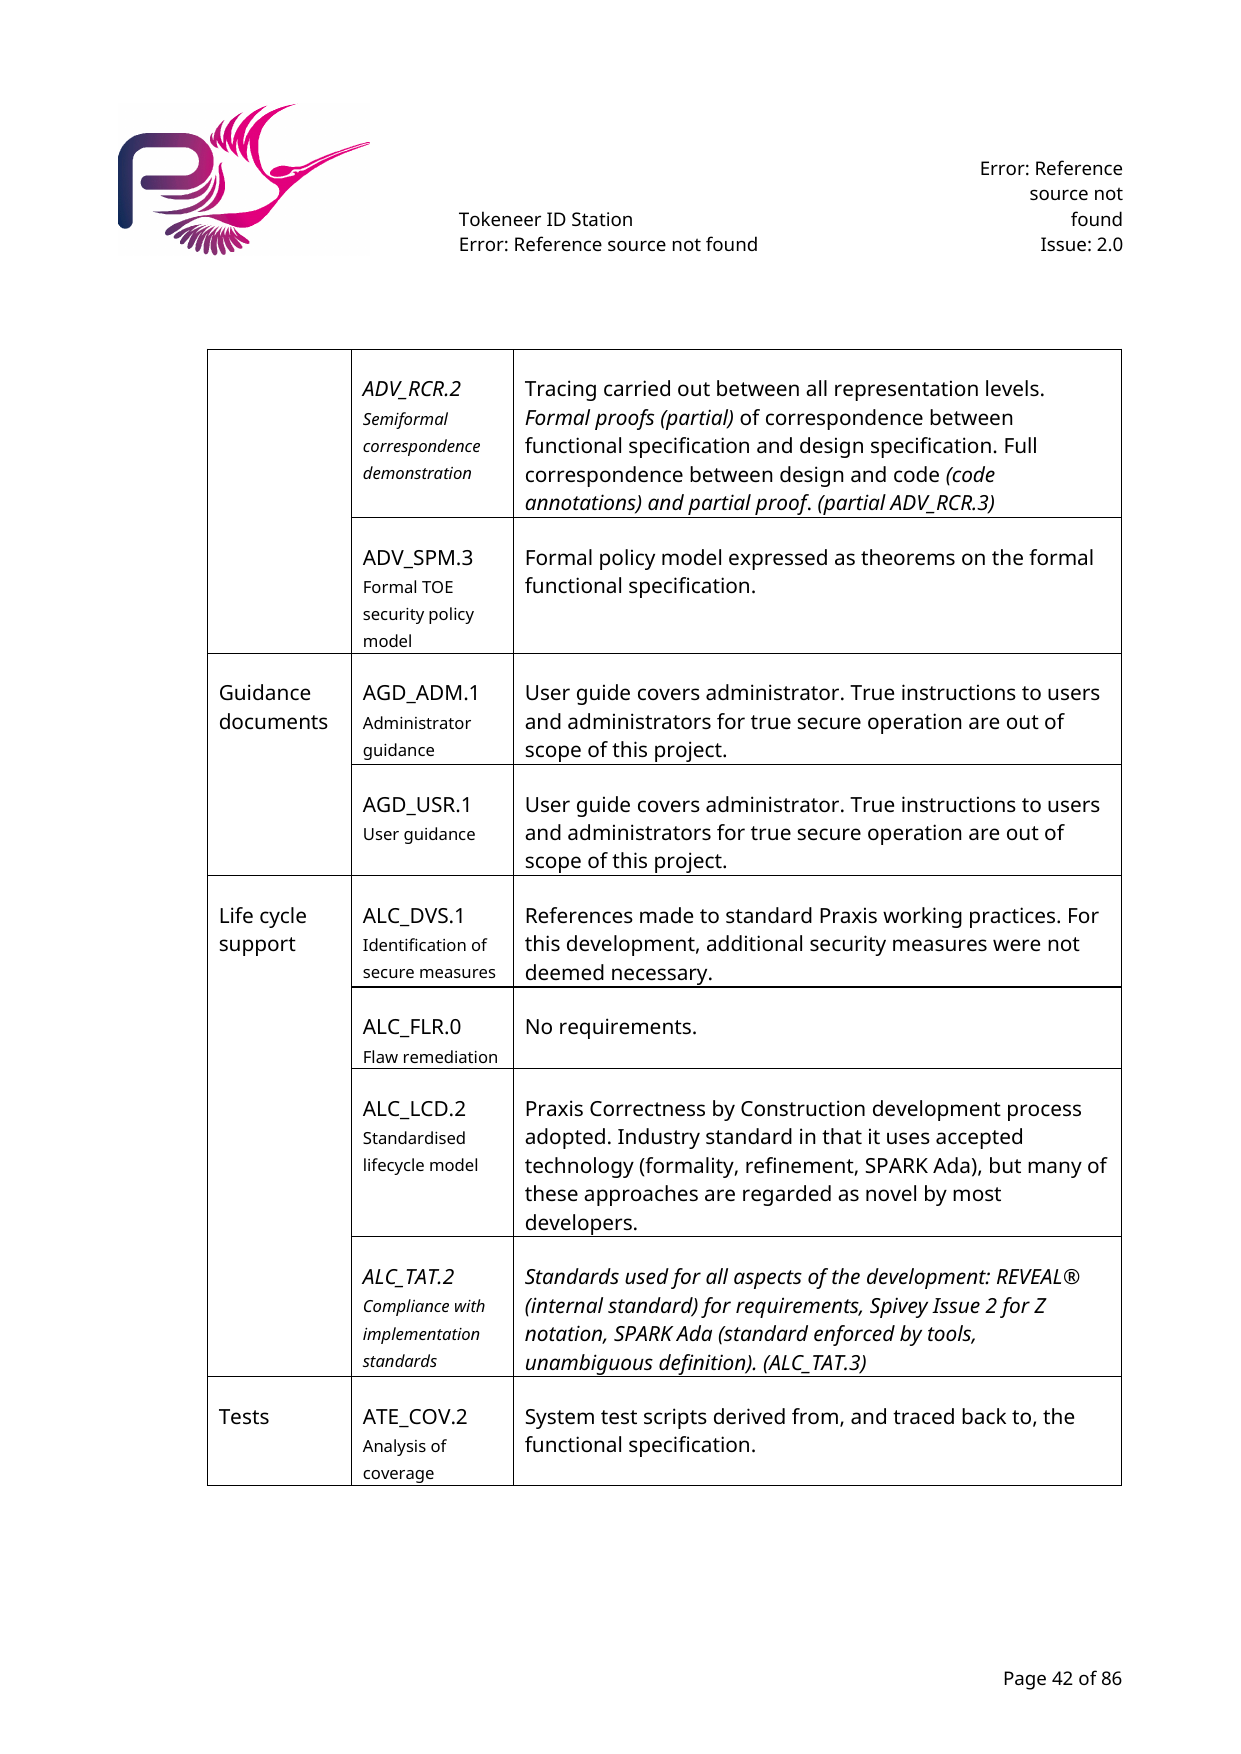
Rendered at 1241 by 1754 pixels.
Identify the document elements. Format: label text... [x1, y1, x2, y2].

table_cell System test scripts derived from, and traced back to, the functional specification. [514, 1377, 1121, 1485]
table_cell ADV_RCR.2 Semiformal correspondence demonstration [352, 350, 513, 517]
table_cell Life cycle support [208, 876, 351, 1376]
table_cell Formal policy model expressed as theorems on the formal functional specification. [514, 518, 1121, 652]
table_cell Praxis Correctness by Construction development process adopted. Industry standard in that it uses accepted technology (formality, refinement, SPARK Ada), but many of these approaches are regarded as novel by most developers. [514, 1069, 1121, 1236]
table_cell User guide covers administrator. True instructions to users and administrators for true secure operation are out of scope of this project. [514, 765, 1121, 875]
table_cell Standards used for all aspects of the development: REVEAL® (internal standard) for requirements, Spivey Issue 2 for Z notation, SPARK Ada (standard enforced by tools, unambiguous definition). (ALC_TAT.3) [514, 1237, 1121, 1376]
table_cell User guide covers administrator. True instructions to users and administrators for true secure operation are out of scope of this project. [514, 654, 1121, 764]
table_cell AGD_ADM.1 Administrator guidance [352, 654, 513, 764]
table_cell ALC_DVS.1 Identification of secure measures [352, 876, 513, 986]
table_cell AGD_USR.1 User guidance [352, 765, 513, 875]
table_cell No requirements. [514, 988, 1121, 1068]
table_cell ADV_SPM.3 Formal TOE security policy model [352, 518, 513, 652]
table_cell ALC_LCD.2 Standardised lifecycle model [352, 1069, 513, 1236]
picture [118, 103, 370, 256]
table_cell Tracing carried out between all representation levels. Formal proofs (partial) of correspondence between functional specification and design specification. Full correspondence between design and code (code annotations) and partial proof. (partial ADV_RCR.3) [514, 350, 1121, 517]
table_cell ALC_FLR.0 Flaw remediation [352, 988, 513, 1068]
table_cell ALC_TAT.2 Compliance with implementation standards [352, 1237, 513, 1376]
table_cell ATE_COV.2 Analysis of coverage [352, 1377, 513, 1485]
table_cell References made to standard Praxis working practices. For this development, additional security measures were not deemed necessary. [514, 876, 1121, 986]
table_cell Guidance documents [208, 654, 351, 875]
table_cell Tests [208, 1377, 351, 1485]
